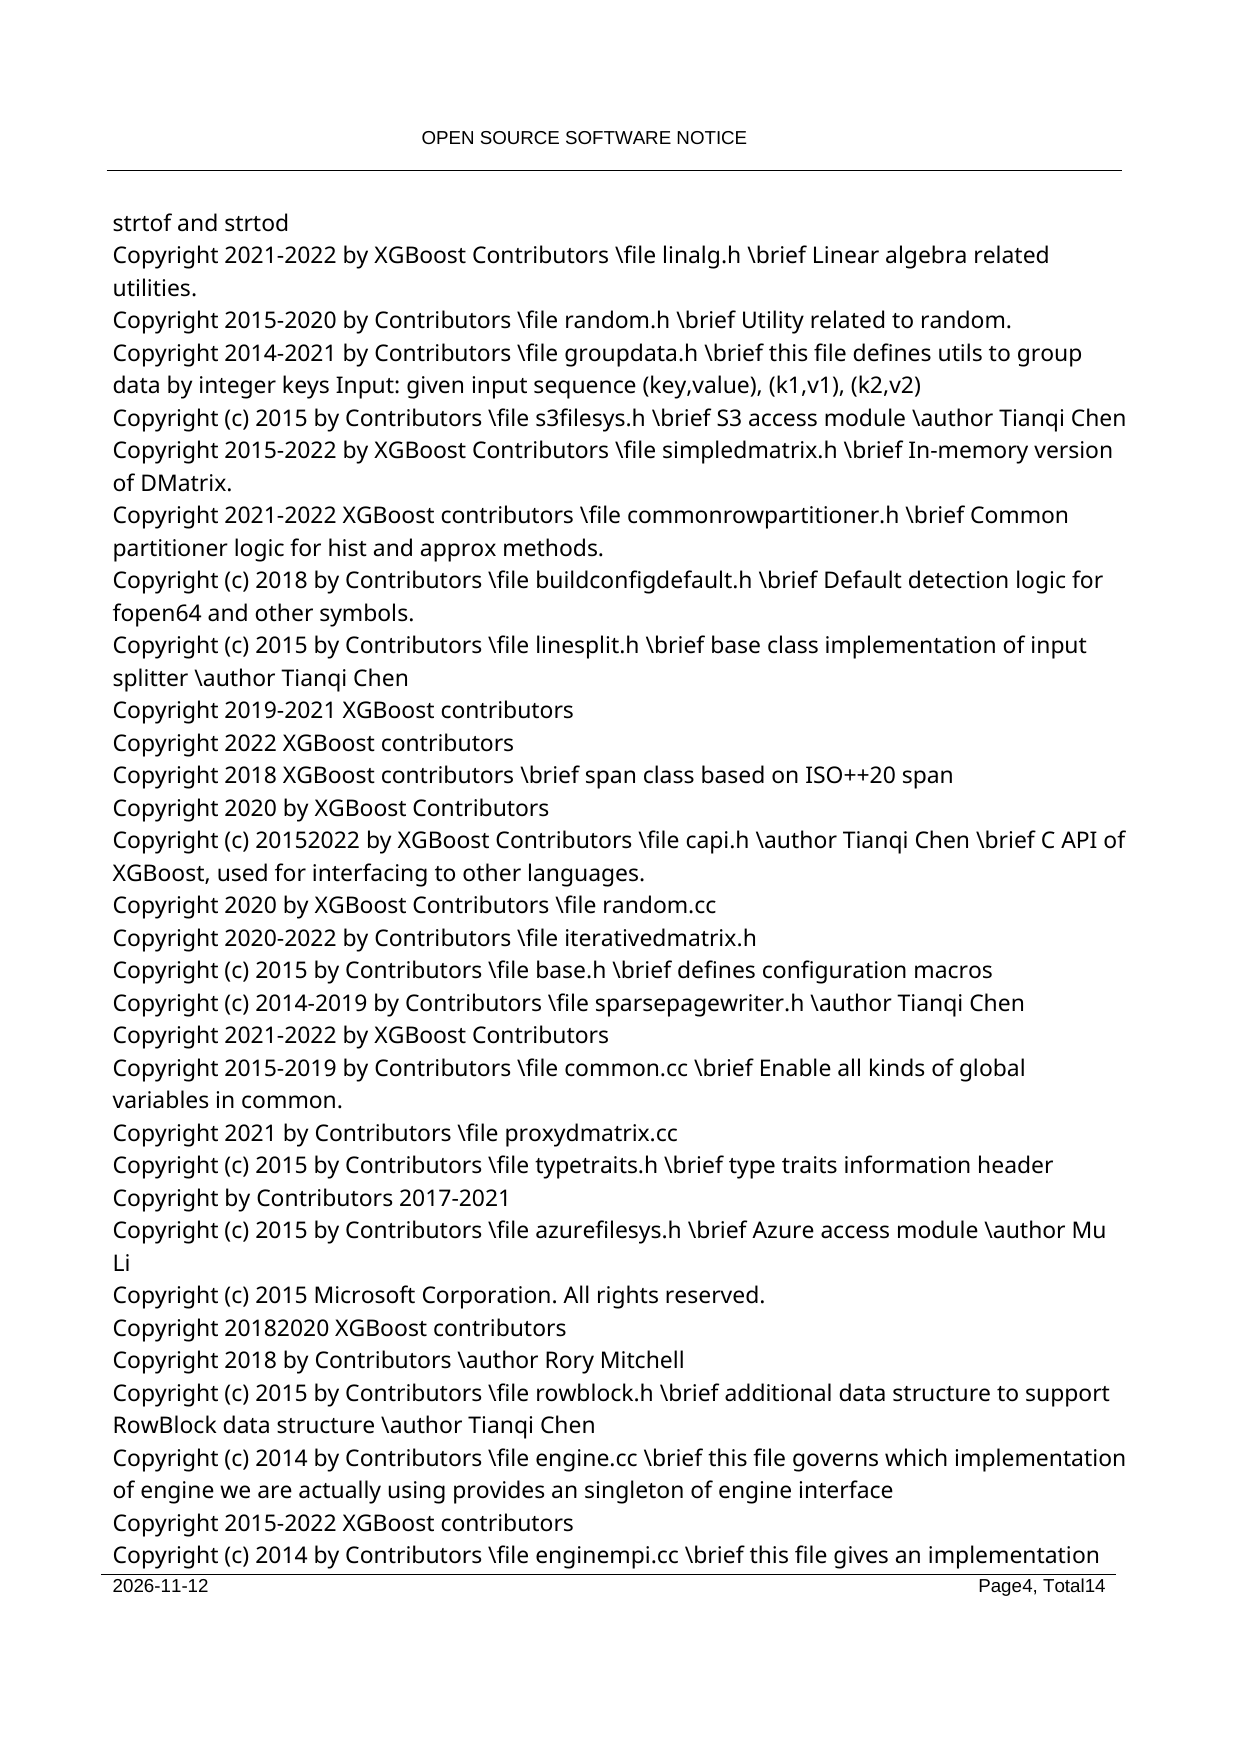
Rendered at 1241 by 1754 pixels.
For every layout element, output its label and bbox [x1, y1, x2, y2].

text [112, 206, 1128, 1571]
